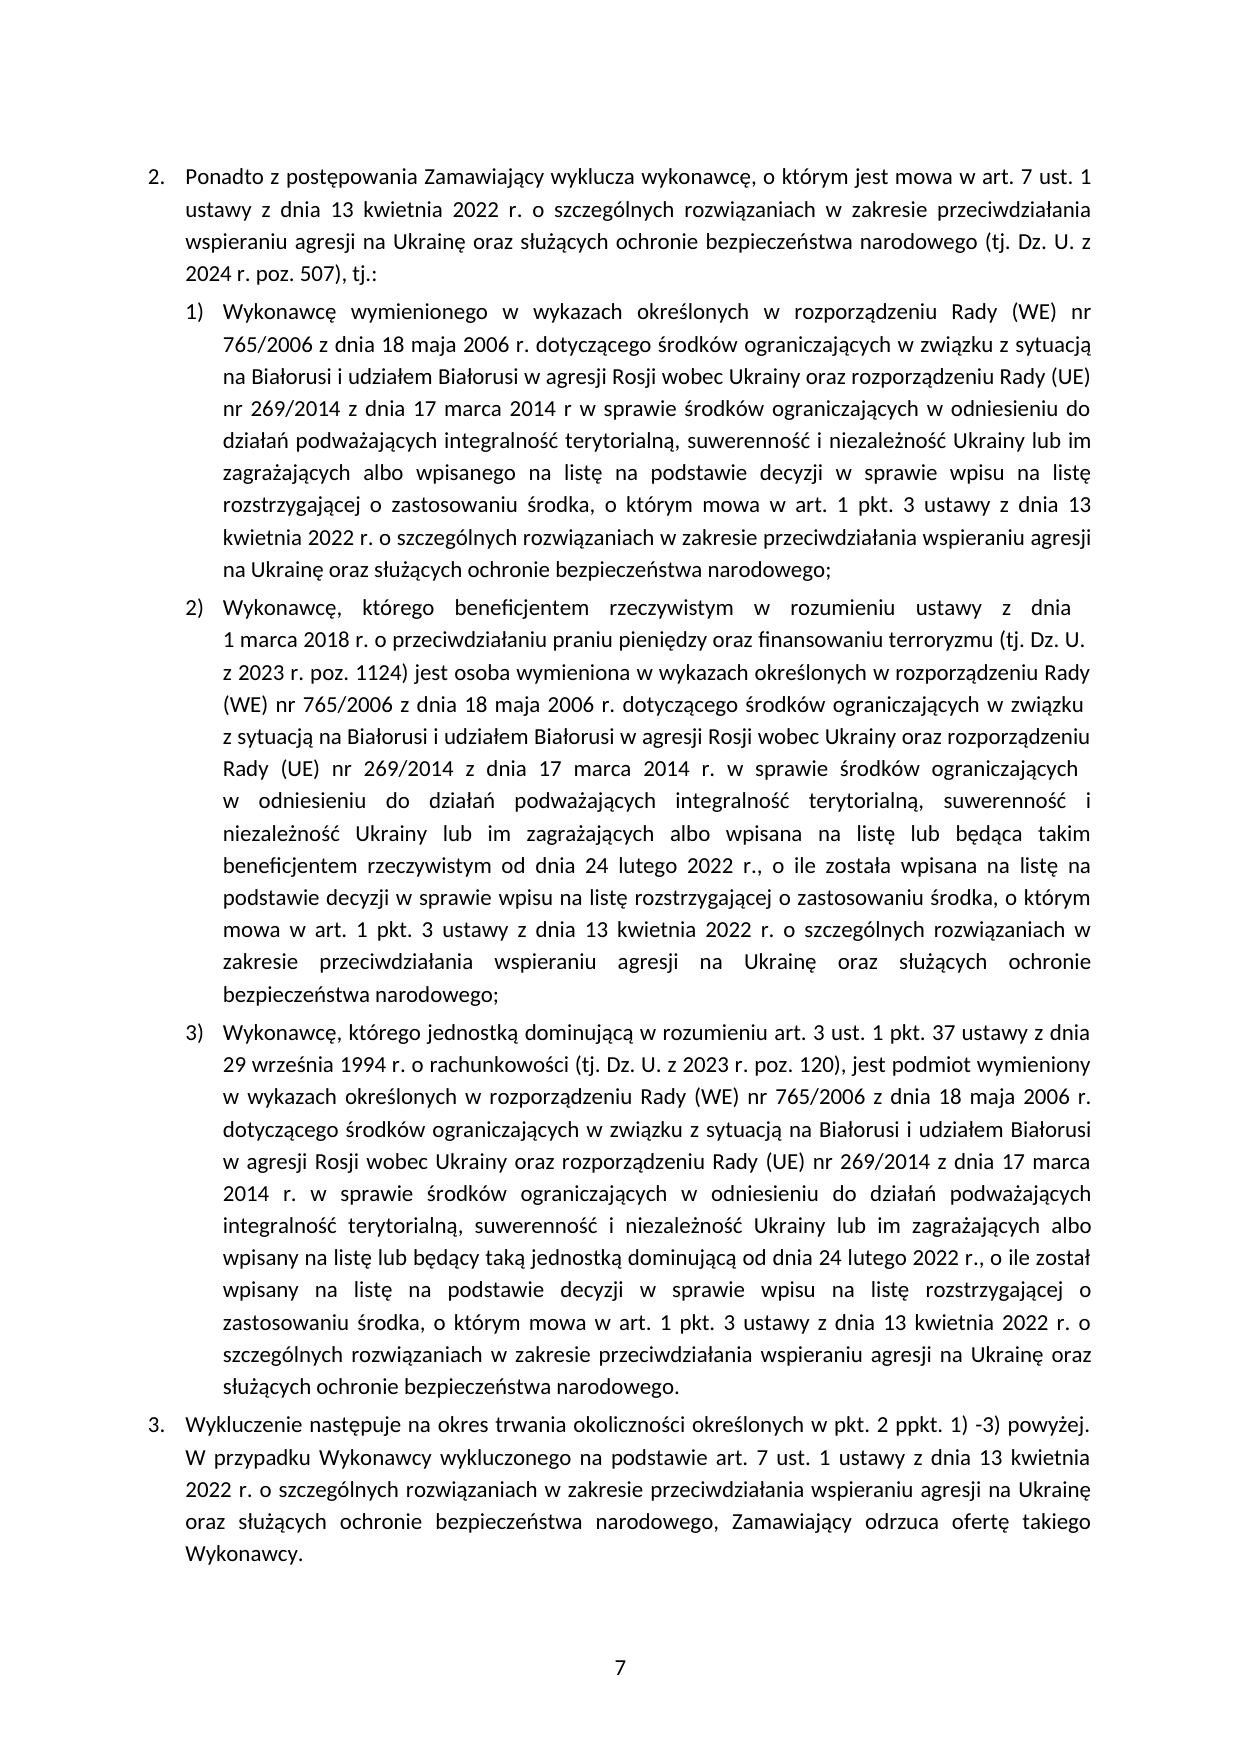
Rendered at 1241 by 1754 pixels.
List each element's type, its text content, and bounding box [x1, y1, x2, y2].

list Ponadto z postępowania Zamawiający wyklucza wykonawcę, o którym jest mowa w art. 7 ust. 1 ustawy z dnia 13 kwietnia 2022 r. o szczególnych rozwiązaniach w zakresie przeciwdziałania wspieraniu agresji na Ukrainę oraz służących ochronie bezpieczeństwa narodowego (tj. Dz. U. z 2024 r. poz. 507), tj.: [148, 162, 1093, 287]
list Wykonawcę, którego jednostką dominującą w rozumieniu art. 3 ust. 1 pkt. 37 ustawy z dnia 29 września 1994 r. o rachunkowości (tj. Dz. U. z 2023 r. poz. 120), jest podmiot wymieniony w wykazach określonych w rozporządzeniu Rady (WE) nr 765/2006 z dnia 18 maja 2006 r. dotyczącego środków ograniczających w związku z sytuacją na Białorusi i udziałem Białorusi w agresji Rosji wobec Ukrainy oraz rozporządzeniu Rady (UE) nr 269/2014 z dnia 17 marca 2014 r. w sprawie środków ograniczających w odniesieniu do działań podważających integralność terytorialną, suwerenność i niezależność Ukrainy lub im zagrażających albo wpisany na listę lub będący taką jednostką dominującą od dnia 24 lutego 2022 r., o ile został wpisany na listę na podstawie decyzji w sprawie wpisu na listę rozstrzygającej o zastosowaniu środka, o którym mowa w art. 1 pkt. 3 ustawy z dnia 13 kwietnia 2022 r. o szczególnych rozwiązaniach w zakresie przeciwdziałania wspieraniu agresji na Ukrainę oraz służących ochronie bezpieczeństwa narodowego. [185, 1018, 1093, 1400]
list Wykluczenie następuje na okres trwania okoliczności określonych w pkt. 2 ppkt. 1) -3) powyżej. W przypadku Wykonawcy wykluczonego na podstawie art. 7 ust. 1 ustawy z dnia 13 kwietnia 2022 r. o szczególnych rozwiązaniach w zakresie przeciwdziałania wspieraniu agresji na Ukrainę oraz służących ochronie bezpieczeństwa narodowego, Zamawiający odrzuca ofertę takiego Wykonawcy. [148, 1411, 1093, 1567]
list Wykonawcę, którego beneficjentem rzeczywistym w rozumieniu ustawy z dnia 1 marca 2018 r. o przeciwdziałaniu praniu pieniędzy oraz finansowaniu terroryzmu (tj. Dz. U. z 2023 r. poz. 1124) jest osoba wymieniona w wykazach określonych w rozporządzeniu Rady (WE) nr 765/2006 z dnia 18 maja 2006 r. dotyczącego środków ograniczających w związku z sytuacją na Białorusi i udziałem Białorusi w agresji Rosji wobec Ukrainy oraz rozporządzeniu Rady (UE) nr 269/2014 z dnia 17 marca 2014 r. w sprawie środków ograniczających w odniesieniu do działań podważających integralność terytorialną, suwerenność i niezależność Ukrainy lub im zagrażających albo wpisana na listę lub będąca takim beneficjentem rzeczywistym od dnia 24 lutego 2022 r., o ile została wpisana na listę na podstawie decyzji w sprawie wpisu na listę rozstrzygającej o zastosowaniu środka, o którym mowa w art. 1 pkt. 3 ustawy z dnia 13 kwietnia 2022 r. o szczególnych rozwiązaniach w zakresie przeciwdziałania wspieraniu agresji na Ukrainę oraz służących ochronie bezpieczeństwa narodowego; [185, 593, 1093, 1008]
list Wykonawcę wymienionego w wykazach określonych w rozporządzeniu Rady (WE) nr 765/2006 z dnia 18 maja 2006 r. dotyczącego środków ograniczających w związku z sytuacją na Białorusi i udziałem Białorusi w agresji Rosji wobec Ukrainy oraz rozporządzeniu Rady (UE) nr 269/2014 z dnia 17 marca 2014 r w sprawie środków ograniczających w odniesieniu do działań podważających integralność terytorialną, suwerenność i niezależność Ukrainy lub im zagrażających albo wpisanego na listę na podstawie decyzji w sprawie wpisu na listę rozstrzygającej o zastosowaniu środka, o którym mowa w art. 1 pkt. 3 ustawy z dnia 13 kwietnia 2022 r. o szczególnych rozwiązaniach w zakresie przeciwdziałania wspieraniu agresji na Ukrainę oraz służących ochronie bezpieczeństwa narodowego; [185, 297, 1093, 583]
